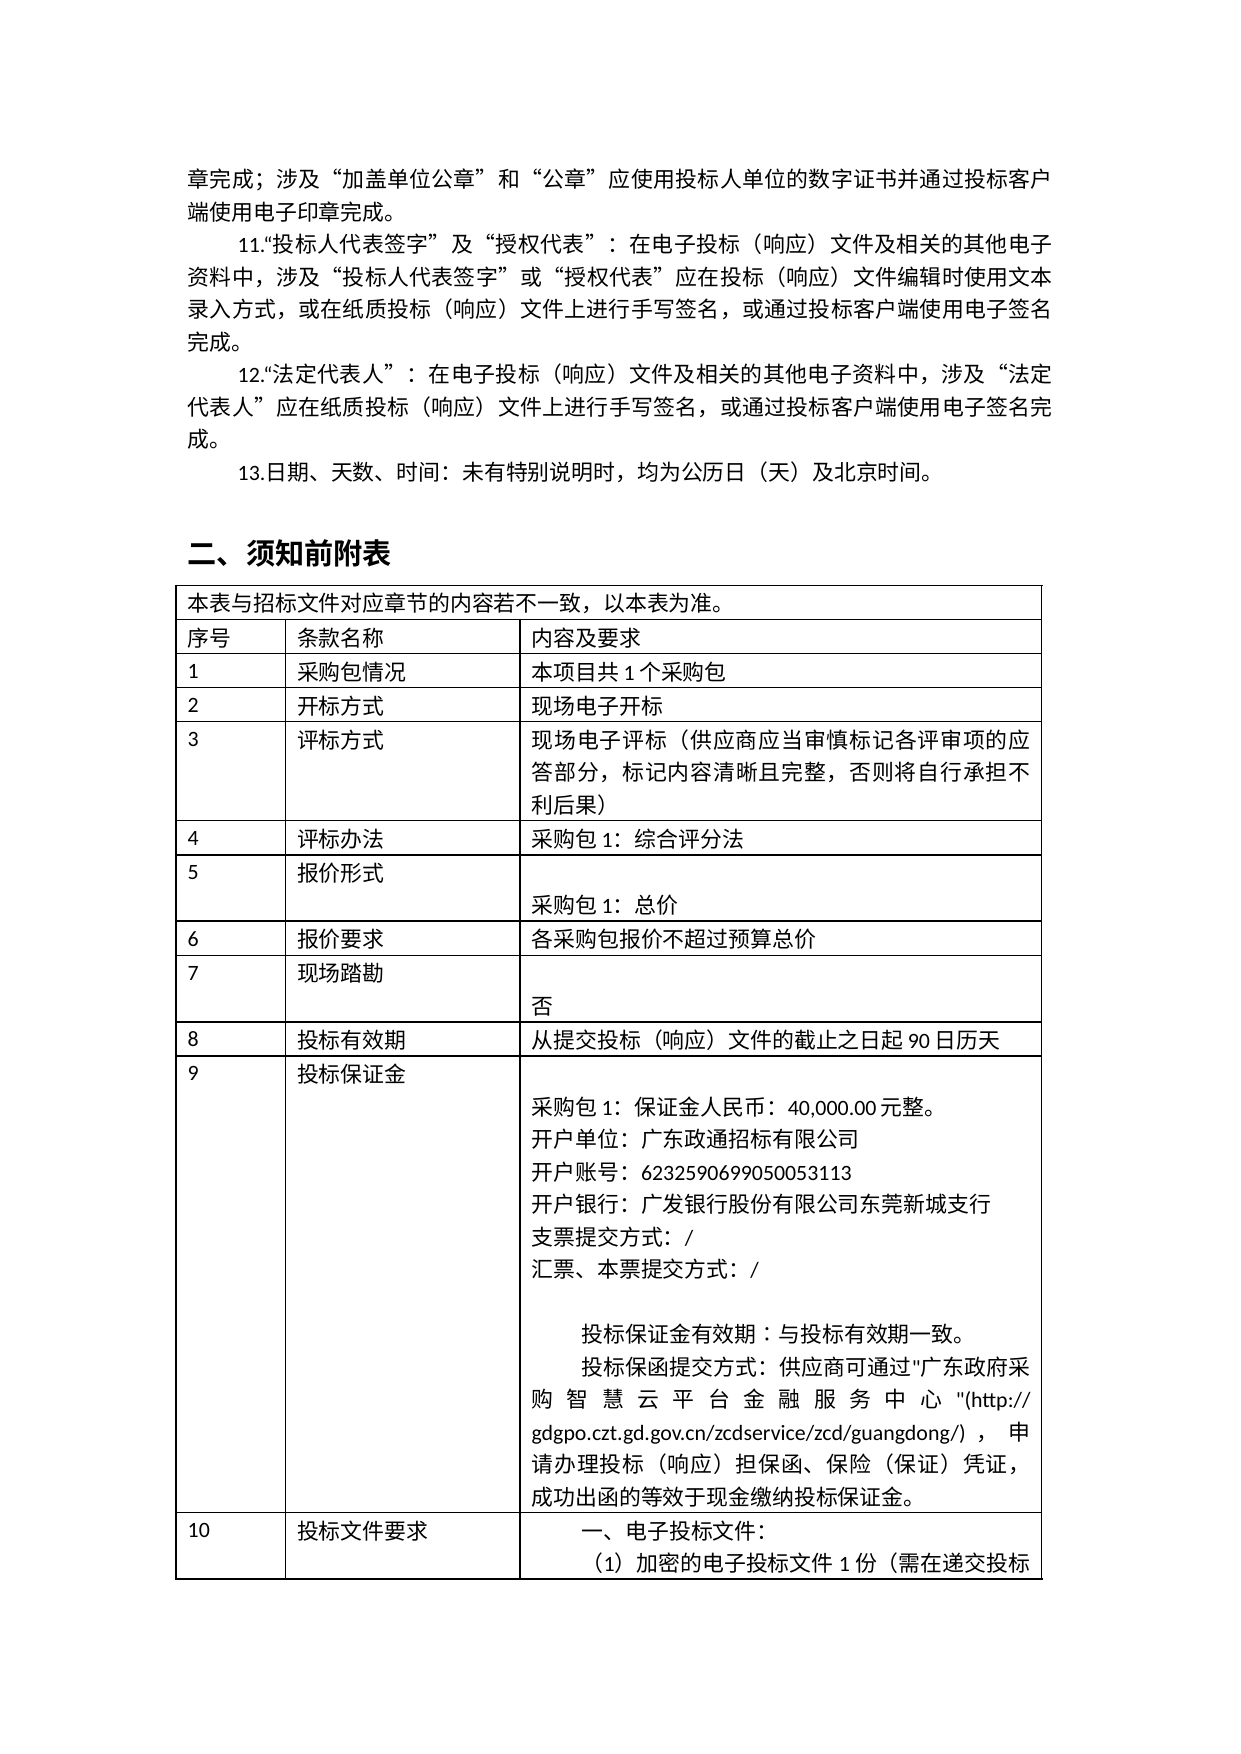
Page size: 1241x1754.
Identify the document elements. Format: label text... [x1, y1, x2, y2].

table_cell 9 [177, 1057, 285, 1512]
table_cell 现场踏勘 [286, 956, 519, 1021]
table_cell 评标方式 [286, 722, 519, 820]
table_cell 1 [177, 654, 285, 687]
table_cell 6 [177, 922, 285, 954]
table_cell 序号 [177, 620, 285, 653]
table_cell 从提交投标（响应）文件的截止之日起90日历天 [521, 1023, 1041, 1055]
table_cell 采购包情况 [286, 654, 519, 687]
table_cell 报价形式 [286, 856, 519, 920]
table_cell 8 [177, 1023, 285, 1055]
table_cell 采购包1：总价 [521, 856, 1041, 920]
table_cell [521, 1513, 1041, 1578]
table_cell 投标有效期 [286, 1023, 519, 1055]
table_cell 本项目共1个采购包 [521, 654, 1041, 687]
table_cell 报价要求 [286, 922, 519, 954]
table_cell 4 [177, 821, 285, 854]
table_cell 7 [177, 956, 285, 1021]
text 12.“法定代表人”：在电子投标（响应）文件及相关的其他电子资料中，涉及“法定代表人”应在纸质投标（响应）文件上进行手写签名，或通过投标客户端使用电子签名完成。 [187, 357, 1053, 454]
table_cell 2 [177, 688, 285, 721]
table_cell 10 [177, 1513, 285, 1578]
table_cell 否 [521, 956, 1041, 1021]
text 二、须知前附表 [187, 519, 1053, 584]
table_cell 采购包1：综合评分法 [521, 821, 1041, 854]
table_cell 现场电子评标（供应商应当审慎标记各评审项的应答部分，标记内容清晰且完整，否则将自行承担不利后果） [521, 722, 1041, 820]
table_cell 投标保证金 [286, 1057, 519, 1512]
table_cell 评标办法 [286, 821, 519, 854]
table_header 本表与招标文件对应章节的内容若不一致，以本表为准。 [177, 586, 1041, 618]
table_cell 现场电子开标 [521, 688, 1041, 721]
table_cell 5 [177, 856, 285, 920]
table_cell 开标方式 [286, 688, 519, 721]
text 13.日期、天数、时间：未有特别说明时，均为公历日（天）及北京时间。 [187, 454, 1053, 487]
text 11.“投标人代表签字”及“授权代表”：在电子投标（响应）文件及相关的其他电子资料中，涉及“投标人代表签字”或“授权代表”应在投标（响应）文件编辑时使用文本录入方式，或在纸质投标（响应）文件上进行手写签名，或通过投标客户端使用电子签名完成。 [187, 227, 1053, 357]
table_cell 采购包1：保证金人民币：40,000.00元整。 开户单位：广东政通招标有限公司 开户账号：6232590699050053113 开户银行：广发银行股份有限公司东莞新城支行 支票提交方式：/ 汇票、本票提交方式：/ 投标保证金有效期∶与投标有效期一致。 投标保函提交方式：供应商可通过"广东政府采购智慧云平台金融服务中心"(http://gdgpo.czt.gd.gov.cn/zcdservice/zcd/guangdong/)，申请办理投标（响应）担保函、保险（保证）凭证，成功出函的等效于现金缴纳投标保证金。 [521, 1057, 1041, 1512]
table_cell 各采购包报价不超过预算总价 [521, 922, 1041, 954]
table_cell 内容及要求 [521, 620, 1041, 653]
table_cell 3 [177, 722, 285, 820]
table_cell 条款名称 [286, 620, 519, 653]
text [187, 162, 1053, 227]
table_cell 投标文件要求 [286, 1513, 519, 1578]
